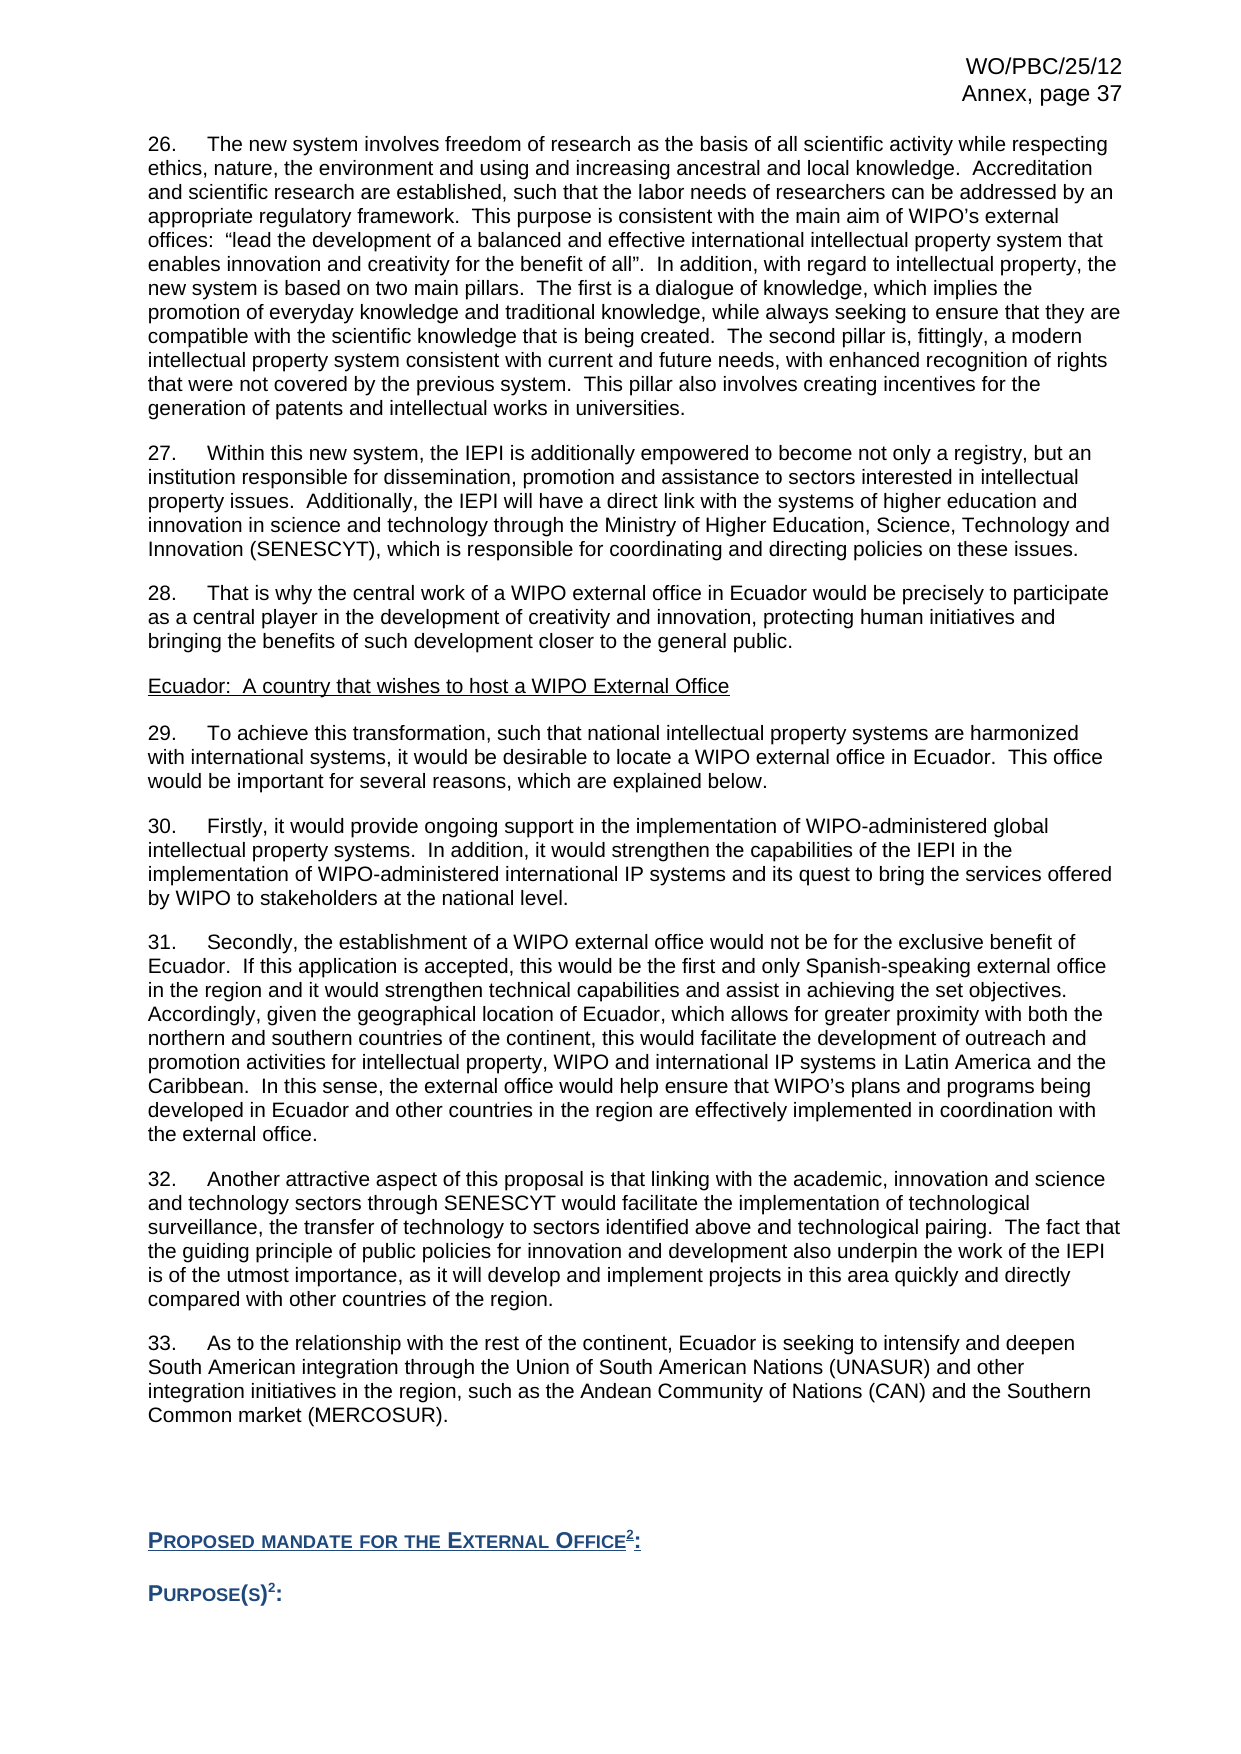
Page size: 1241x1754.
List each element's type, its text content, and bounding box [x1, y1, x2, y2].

list Another attractive aspect of this proposal is that linking with the academic, innovation and science and technology sectors through SENESCYT would facilitate the implementation of technological surveillance, the transfer of technology to sectors identified above and technological pairing. The fact that the guiding principle of public policies for innovation and development also underpin the work of the IEPI is of the utmost importance, as it will develop and implement projects in this area quickly and directly compared with other countries of the region. [148, 1167, 1122, 1310]
list Within this new system, the IEPI is additionally empowered to become not only a registry, but an institution responsible for dissemination, promotion and assistance to sectors interested in intellectual property issues. Additionally, the IEPI will have a direct link with the systems of higher education and innovation in science and technology through the Ministry of Higher Education, Science, Technology and Innovation (SENESCYT), which is responsible for coordinating and directing policies on these issues. [148, 441, 1122, 560]
text Proposed mandate for the External Office2: [148, 1527, 1122, 1553]
list To achieve this transformation, such that national intellectual property systems are harmonized with international systems, it would be desirable to locate a WIPO external office in Ecuador. This office would be important for several reasons, which are explained below. [148, 721, 1122, 793]
text Purpose(s)2: [148, 1579, 1122, 1606]
list Firstly, it would provide ongoing support in the implementation of WIPO-administered global intellectual property systems. In addition, it would strengthen the capabilities of the IEPI in the implementation of WIPO-administered international IP systems and its quest to bring the services offered by WIPO to stakeholders at the national level. [148, 813, 1122, 909]
list That is why the central work of a WIPO external office in Ecuador would be precisely to participate as a central player in the development of creativity and innovation, protecting human initiatives and bringing the benefits of such development closer to the general public. [148, 581, 1122, 653]
list As to the relationship with the rest of the continent, Ecuador is seeking to intensify and deepen South American integration through the Union of South American Nations (UNASUR) and other integration initiatives in the region, such as the Andean Community of Nations (CAN) and the Southern Common market (MERCOSUR). [148, 1331, 1122, 1427]
text Ecuador: A country that wishes to host a WIPO External Office [148, 674, 1122, 698]
list The new system involves freedom of research as the basis of all scientific activity while respecting ethics, nature, the environment and using and increasing ancestral and local knowledge. Accreditation and scientific research are established, such that the labor needs of researchers can be addressed by an appropriate regulatory framework. This purpose is consistent with the main aim of WIPO’s external offices: “lead the development of a balanced and effective international intellectual property system that enables innovation and creativity for the benefit of all”. In addition, with regard to intellectual property, the new system is based on two main pillars. The first is a dialogue of knowledge, which implies the promotion of everyday knowledge and traditional knowledge, while always seeking to ensure that they are compatible with the scientific knowledge that is being created. The second pillar is, fittingly, a modern intellectual property system consistent with current and future needs, with enhanced recognition of rights that were not covered by the previous system. This pillar also involves creating incentives for the generation of patents and intellectual works in universities. [148, 132, 1122, 420]
list Secondly, the establishment of a WIPO external office would not be for the exclusive benefit of Ecuador. If this application is accepted, this would be the first and only Spanish-speaking external office in the region and it would strengthen technical capabilities and assist in achieving the set objectives. Accordingly, given the geographical location of Ecuador, which allows for greater proximity with both the northern and southern countries of the continent, this would facilitate the development of outreach and promotion activities for intellectual property, WIPO and international IP systems in Latin America and the Caribbean. In this sense, the external office would help ensure that WIPO’s plans and programs being developed in Ecuador and other countries in the region are effectively implemented in coordination with the external office. [148, 930, 1122, 1146]
